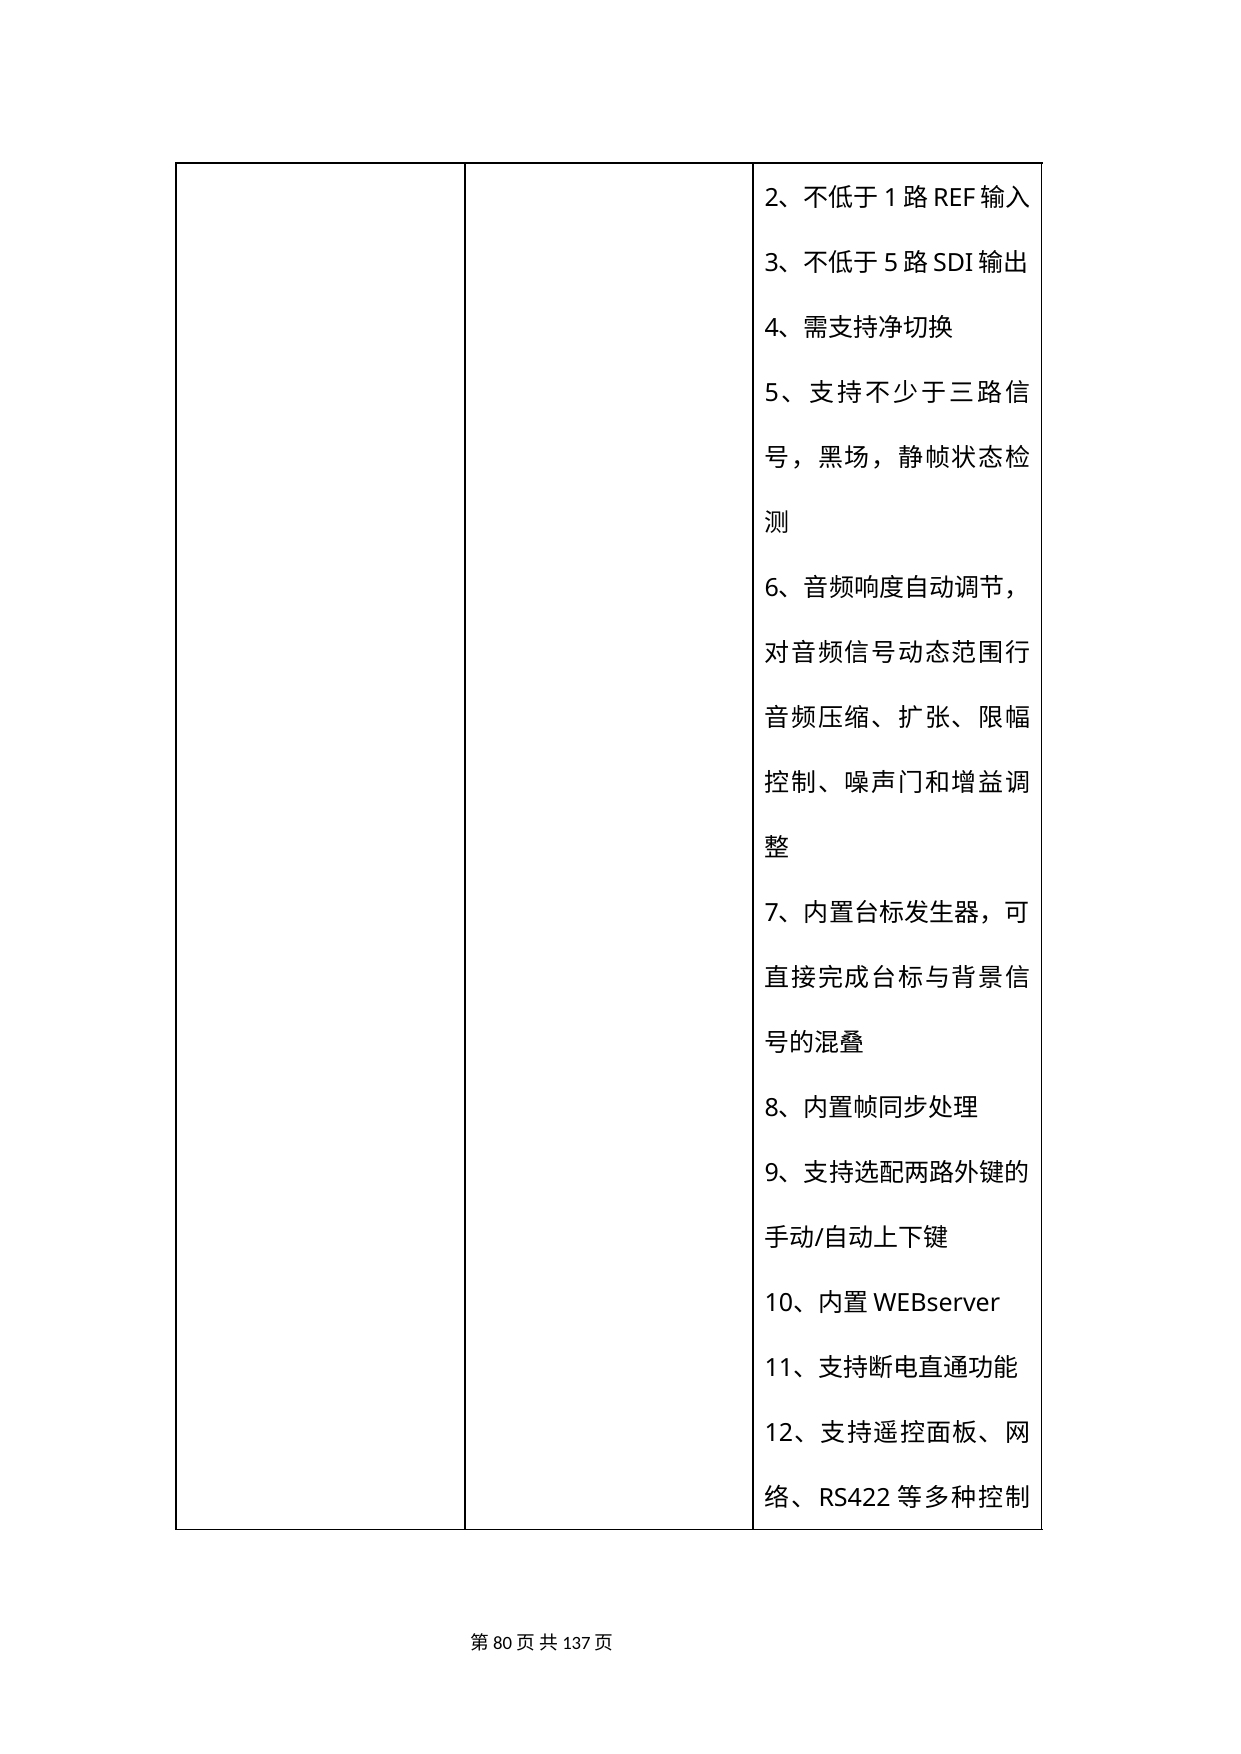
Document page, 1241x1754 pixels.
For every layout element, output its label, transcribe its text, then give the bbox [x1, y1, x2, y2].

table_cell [754, 164, 1041, 1528]
table_cell 1 [177, 164, 464, 1528]
table_cell [466, 164, 752, 1528]
